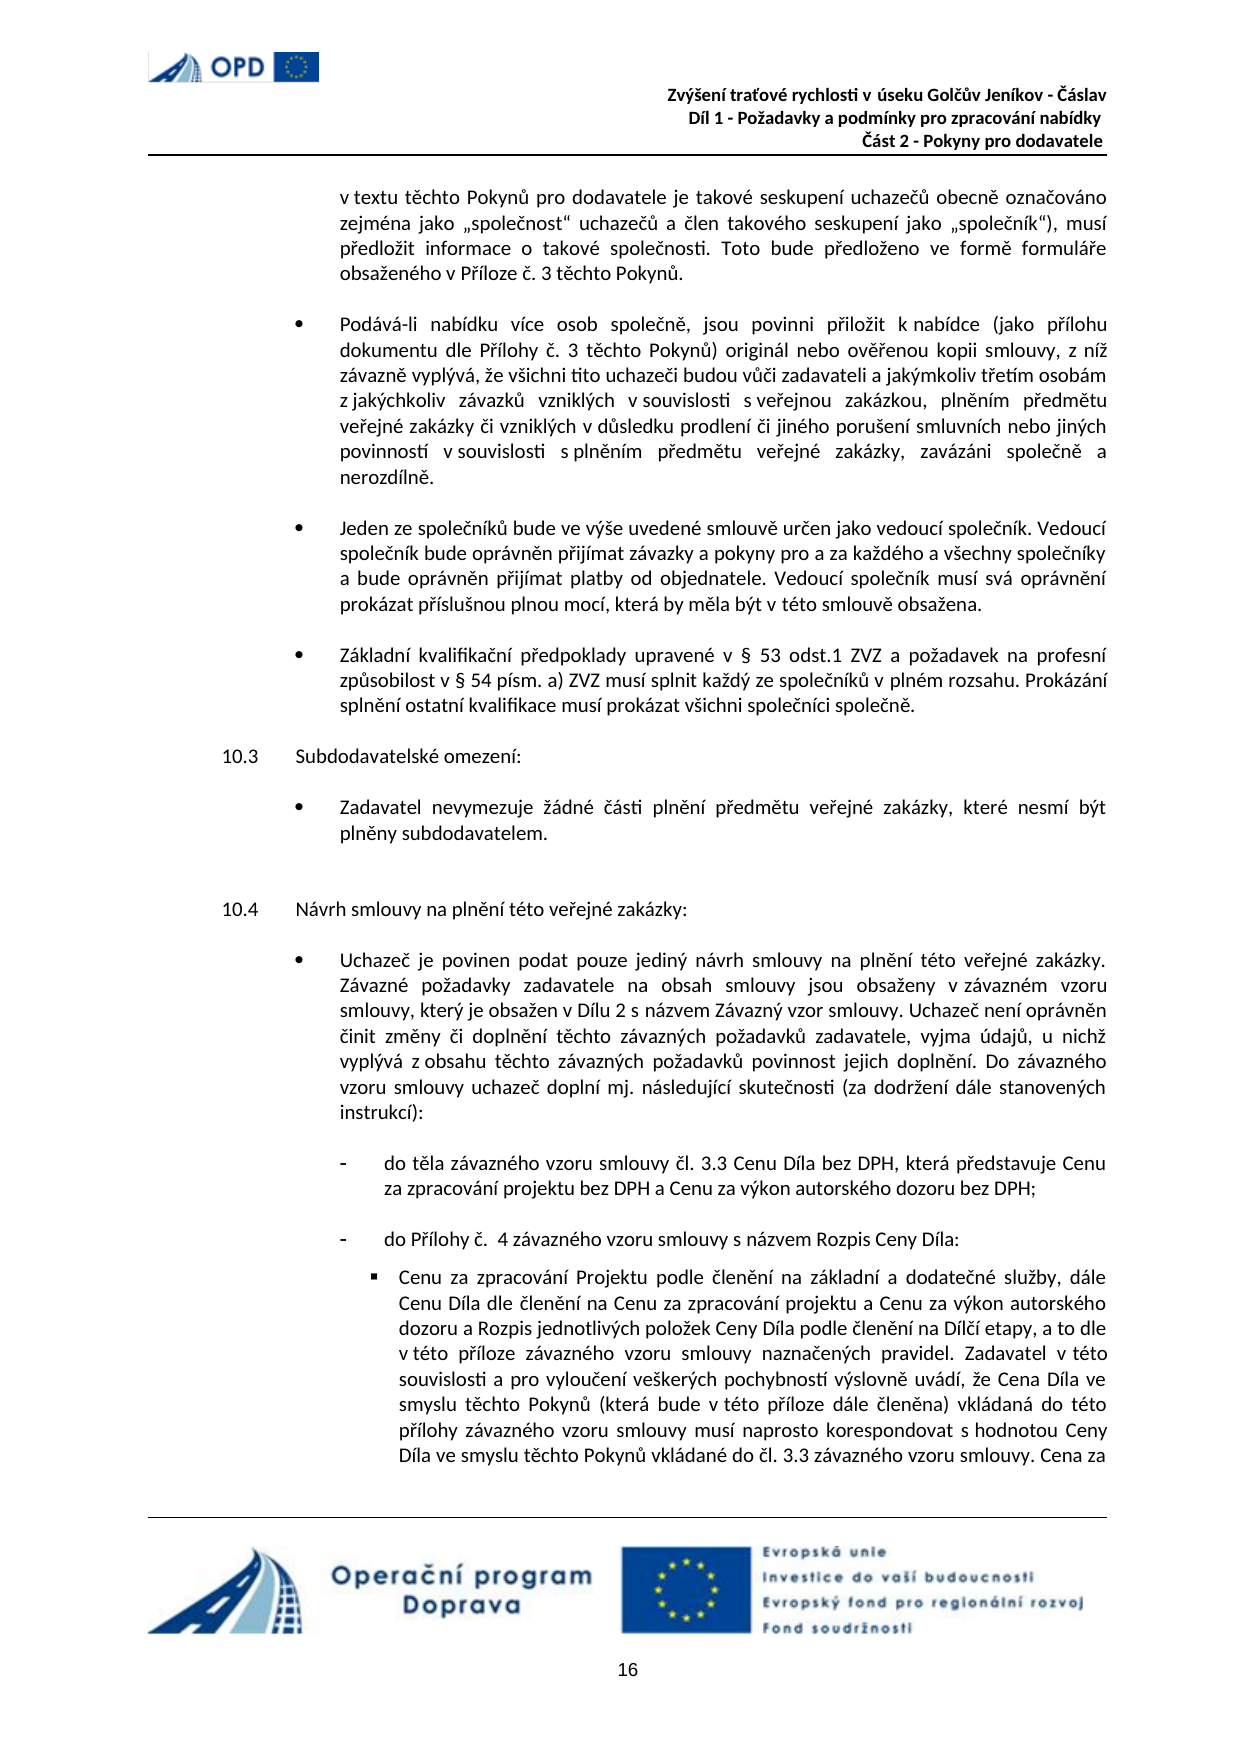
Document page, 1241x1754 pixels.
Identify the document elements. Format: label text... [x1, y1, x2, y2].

list do Přílohy č. 4 závazného vzoru smlouvy s názvem Rozpis Ceny Díla: [339, 1226, 1107, 1252]
list Základní kvalifikační předpoklady upravené v § 53 odst.1 ZVZ a požadavek na profesní způsobilost v § 54 písm. a) ZVZ musí splnit každý ze společníků v plném rozsahu. Prokázání splnění ostatní kvalifikace musí prokázat všichni společníci společně. [295, 642, 1107, 718]
list Jeden ze společníků bude ve výše uvedené smlouvě určen jako vedoucí společník. Vedoucí společník bude oprávněn přijímat závazky a pokyny pro a za každého a všechny společníky a bude oprávněn přijímat platby od objednatele. Vedoucí společník musí svá oprávnění prokázat příslušnou plnou mocí, která by měla být v této smlouvě obsažena. [295, 515, 1107, 616]
list Uchazeč je povinen podat pouze jediný návrh smlouvy na plnění této veřejné zakázky. Závazné požadavky zadavatele na obsah smlouvy jsou obsaženy v závazném vzoru smlouvy, který je obsažen v Dílu 2 s názvem Závazný vzor smlouvy. Uchazeč není oprávněn činit změny či doplnění těchto závazných požadavků zadavatele, vyjma údajů, u nichž vyplývá z obsahu těchto závazných požadavků povinnost jejich doplnění. Do závazného vzoru smlouvy uchazeč doplní mj. následující skutečnosti (za dodržení dále stanovených instrukcí): [295, 947, 1107, 1125]
list Podává-li nabídku více osob společně, jsou povinni přiložit k nabídce (jako přílohu dokumentu dle Přílohy č. 3 těchto Pokynů) originál nebo ověřenou kopii smlouvy, z níž závazně vyplývá, že všichni tito uchazeči budou vůči zadavateli a jakýmkoliv třetím osobám z jakýchkoliv závazků vzniklých v souvislosti s veřejnou zakázkou, plněním předmětu veřejné zakázky či vzniklých v důsledku prodlení či jiného porušení smluvních nebo jiných povinností v souvislosti s plněním předmětu veřejné zakázky, zavázáni společně a nerozdílně. [295, 311, 1107, 489]
list Návrh smlouvy na plnění této veřejné zakázky: [221, 896, 1107, 921]
list Subdodavatelské omezení: [221, 743, 1107, 769]
list do těla závazného vzoru smlouvy čl. 3.3 Cenu Díla bez DPH, která představuje Cenu za zpracování projektu bez DPH a Cenu za výkon autorského dozoru bez DPH; [339, 1150, 1107, 1201]
picture [147, 52, 319, 84]
list Zadavatel nevymezuje žádné části plnění předmětu veřejné zakázky, které nesmí být plněny subdodavatelem. [295, 794, 1107, 845]
picture [147, 1546, 1085, 1637]
